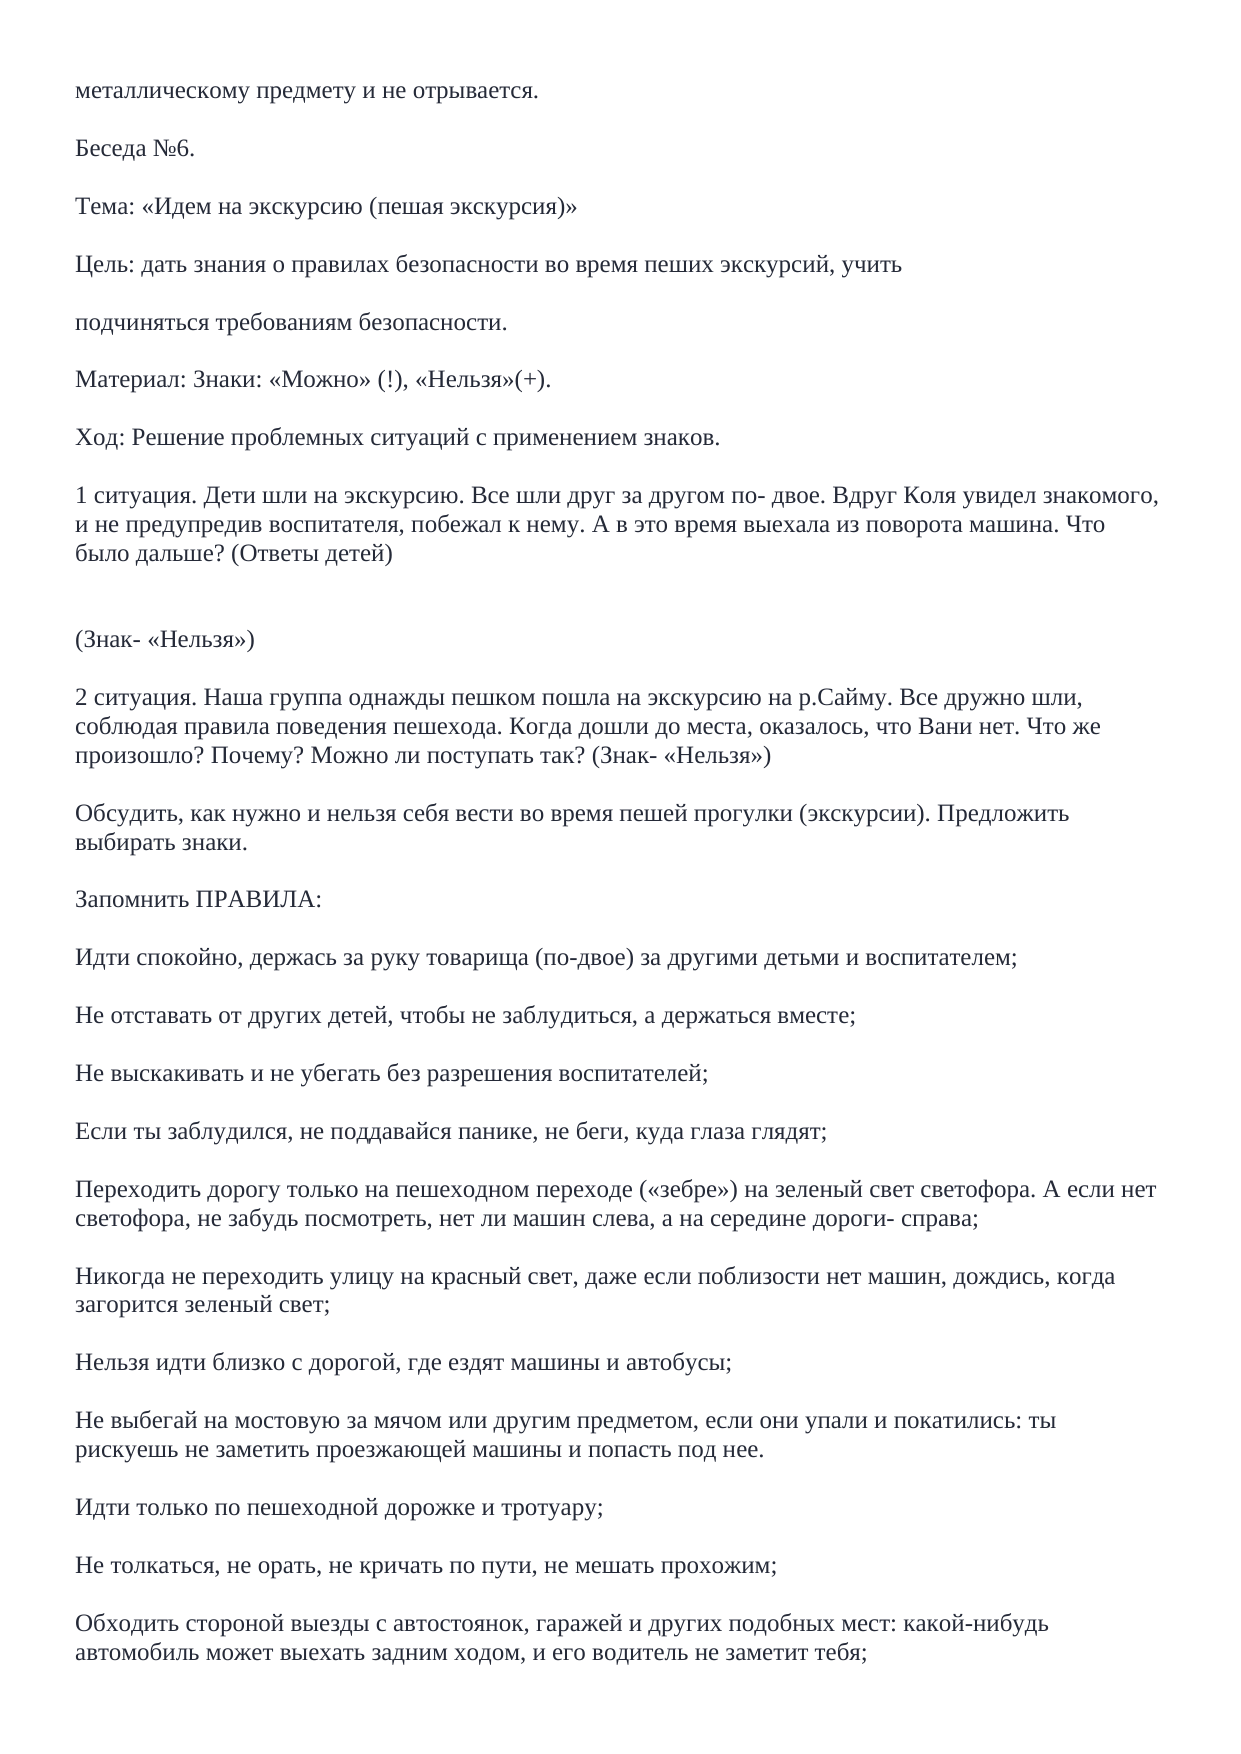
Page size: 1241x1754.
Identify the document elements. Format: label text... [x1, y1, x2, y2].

text металлическому предмету и не отрывается. [75, 75, 1165, 104]
text Ход: Решение проблемных ситуаций с применением знаков. [75, 422, 1165, 451]
text Цель: дать знания о правилах безопасности во время пеших экскурсий, учить [75, 249, 1165, 277]
text Обходить стороной выезды с автостоянок, гаражей и других подобных мест: какой-нибудь автомобиль может выехать задним ходом, и его водитель не заметит тебя; [75, 1608, 1165, 1665]
text Беседа №6. [75, 133, 1165, 162]
text Переходить дорогу только на пешеходном переходе («зебре») на зеленый свет светофора. А если нет светофора, не забудь посмотреть, нет ли машин слева, а на середине дороги- справа; [75, 1174, 1165, 1232]
text Идти только по пешеходной дорожке и тротуару; [75, 1492, 1165, 1521]
text 1 ситуация. Дети шли на экскурсию. Все шли друг за другом по- двое. Вдруг Коля увидел знакомого, и не предупредив воспитателя, побежал к нему. А в это время выехала из поворота машина. Что было дальше? (Ответы детей) [75, 480, 1165, 567]
text Обсудить, как нужно и нельзя себя вести во время пешей прогулки (экскурсии). Предложить выбирать знаки. [75, 798, 1165, 855]
text Тема: «Идем на экскурсию (пешая экскурсия)» [75, 191, 1165, 219]
text Запомнить ПРАВИЛА: [75, 884, 1165, 913]
text 2 ситуация. Наша группа однажды пешком пошла на экскурсию на р.Сайму. Все дружно шли, соблюдая правила поведения пешехода. Когда дошли до места, оказалось, что Вани нет. Что же произошло? Почему? Можно ли поступать так? (Знак- «Нельзя») [75, 682, 1165, 769]
text (Знак- «Нельзя») [75, 624, 1165, 653]
text Не выбегай на мостовую за мячом или другим предметом, если они упали и покатились: ты рискуешь не заметить проезжающей машины и попасть под нее. [75, 1405, 1165, 1463]
text Не толкаться, не орать, не кричать по пути, не мешать прохожим; [75, 1550, 1165, 1579]
text Если ты заблудился, не поддавайся панике, не беги, куда глаза глядят; [75, 1116, 1165, 1145]
text Материал: Знаки: «Можно» (!), «Нельзя»(+). [75, 364, 1165, 393]
text Нельзя идти близко с дорогой, где ездят машины и автобусы; [75, 1347, 1165, 1376]
text Идти спокойно, держась за руку товарища (по-двое) за другими детьми и воспитателем; [75, 942, 1165, 971]
text Никогда не переходить улицу на красный свет, даже если поблизости нет машин, дождись, когда загорится зеленый свет; [75, 1261, 1165, 1318]
text Не выскакивать и не убегать без разрешения воспитателей; [75, 1058, 1165, 1087]
text подчиняться требованиям безопасности. [75, 307, 1165, 335]
text Не отставать от других детей, чтобы не заблудиться, а держаться вместе; [75, 1000, 1165, 1029]
